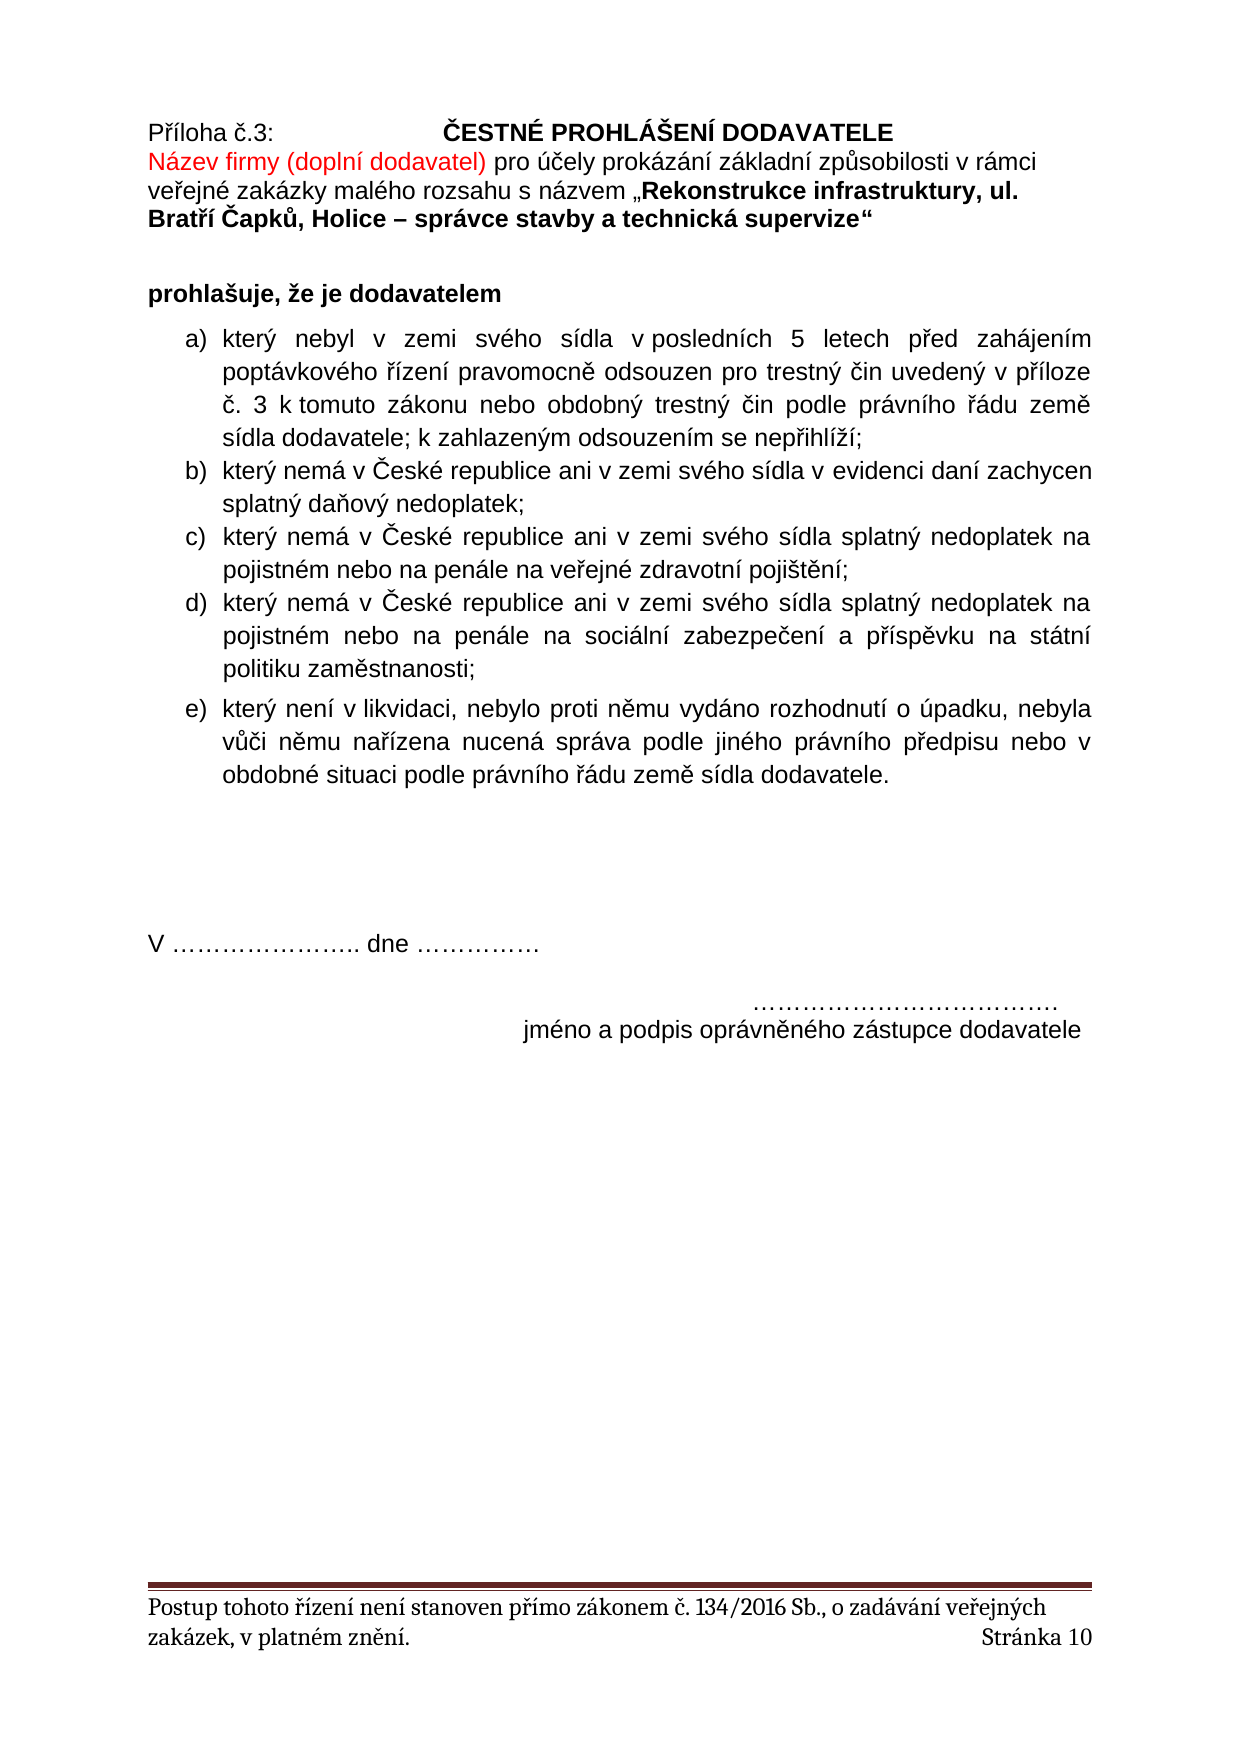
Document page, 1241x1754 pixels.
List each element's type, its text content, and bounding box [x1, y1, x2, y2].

list který nemá v České republice ani v zemi svého sídla splatný nedoplatek na pojistném nebo na penále na veřejné zdravotní pojištění; [185, 522, 1092, 584]
list který není v likvidaci, nebylo proti němu vydáno rozhodnutí o úpadku, nebyla vůči němu nařízena nucená správa podle jiného právního předpisu nebo v obdobné situaci podle právního řádu země sídla dodavatele. [185, 694, 1092, 788]
list který nemá v České republice ani v zemi svého sídla v evidenci daní zachycen splatný daňový nedoplatek; [185, 456, 1092, 518]
text Příloha č.3: ČESTNÉ PROHLÁŠENÍ DODAVATELE [148, 118, 1092, 147]
text jméno a podpis oprávněného zástupce dodavatele [148, 1015, 1092, 1044]
text prohlašuje, že je dodavatelem [148, 279, 1092, 307]
text Název firmy (doplní dodavatel) pro účely prokázání základní způsobilosti v rámci veřejné zakázky malého rozsahu s názvem „Rekonstrukce infrastruktury, ul. Bratří Čapků, Holice – správce stavby a technická supervize“ [148, 147, 1092, 233]
text V ………………….. dne …………… [148, 929, 1092, 958]
text ………………………………. [664, 986, 1092, 1015]
list který nemá v České republice ani v zemi svého sídla splatný nedoplatek na pojistném nebo na penále na sociální zabezpečení a příspěvku na státní politiku zaměstnanosti; [185, 588, 1092, 683]
list který nebyl v zemi svého sídla v posledních 5 letech před zahájením poptávkového řízení pravomocně odsouzen pro trestný čin uvedený v příloze č. 3 k tomuto zákonu nebo obdobný trestný čin podle právního řádu země sídla dodavatele; k zahlazeným odsouzením se nepřihlíží; [185, 324, 1092, 452]
